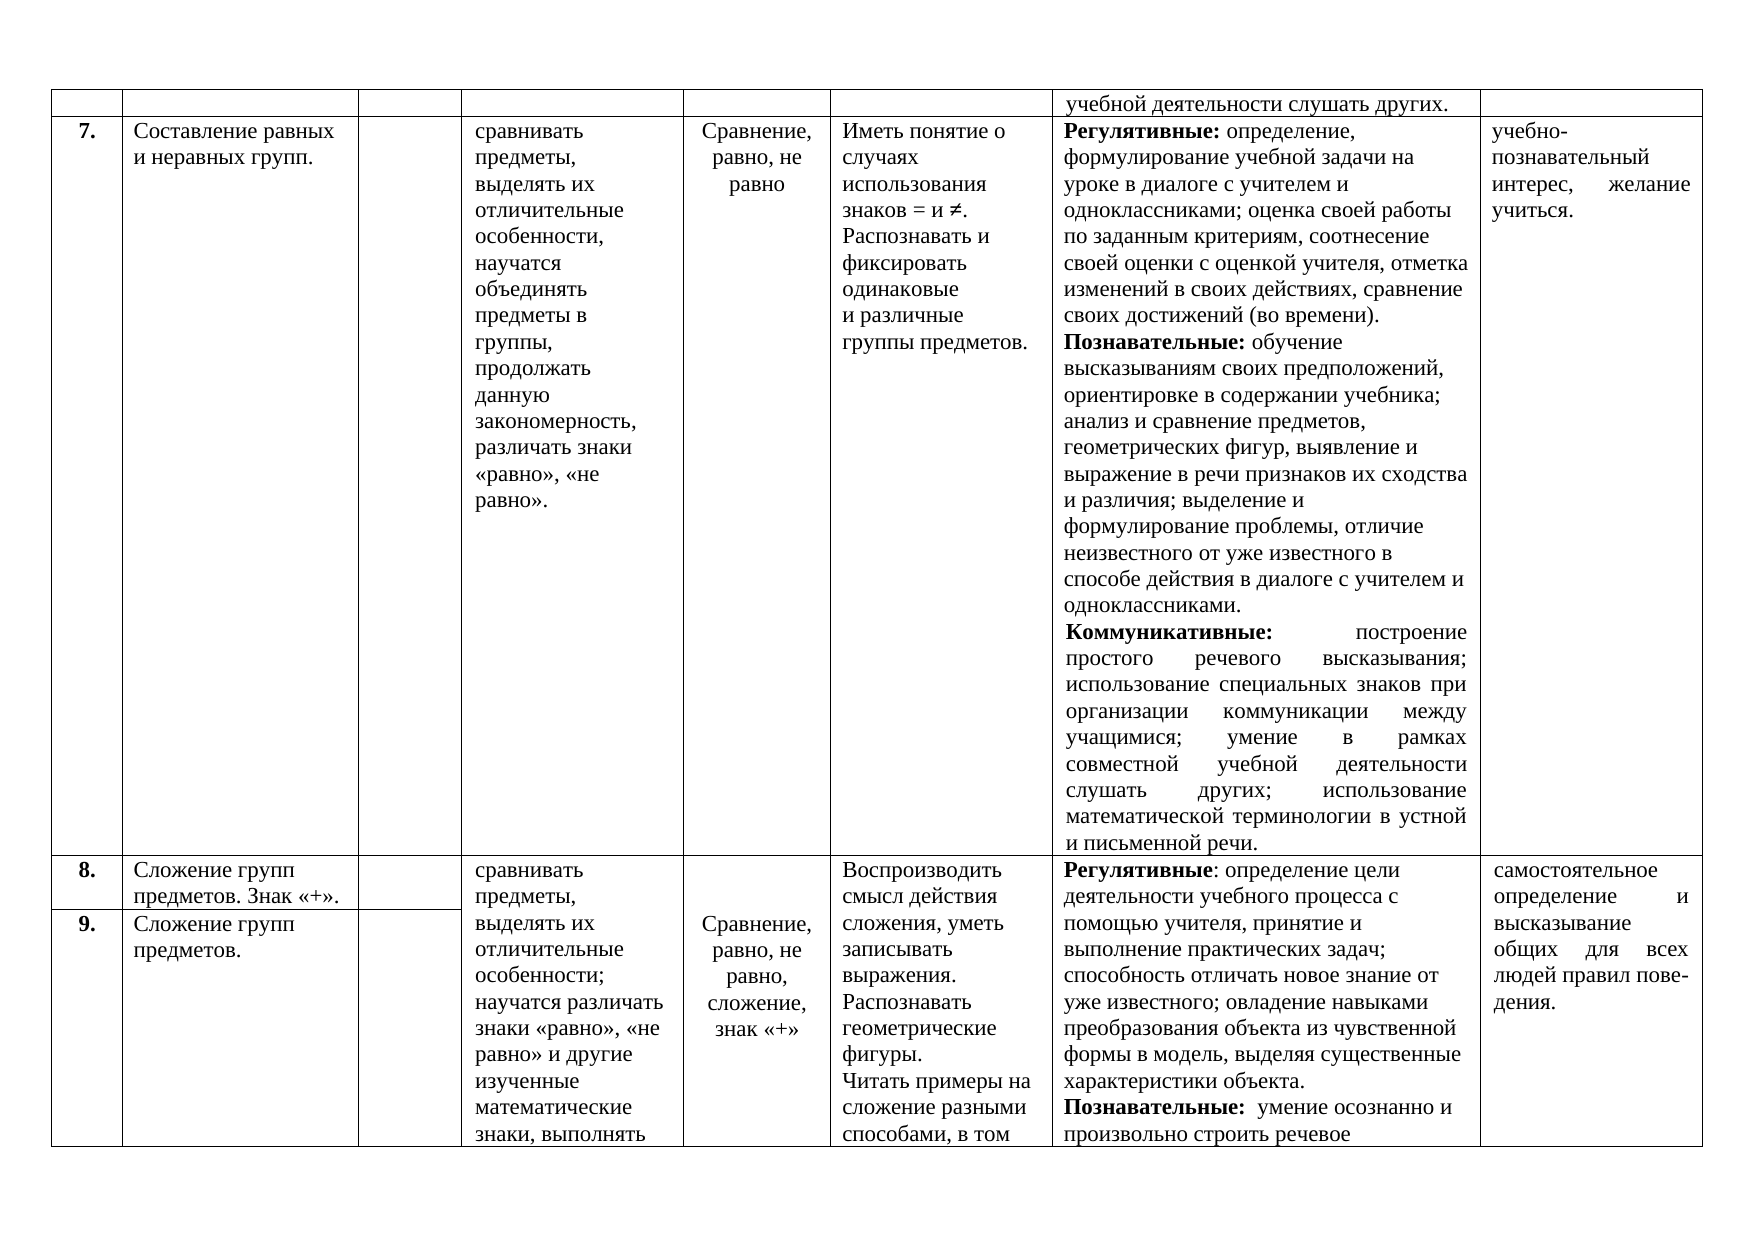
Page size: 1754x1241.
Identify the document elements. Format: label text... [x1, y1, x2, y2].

table_cell Регулятивные: определение, формулирование учебной задачи на уроке в диалоге с учителем и одноклассниками; оценка своей работы по заданным критериям, соотнесение своей оценки с оценкой учителя, отметка изменений в своих действиях, сравнение своих достижений (во времени). Познавательные: обучение высказываниям своих предположений, ориентировке в содержании учебника; анализ и сравнение предметов, геометрических фигур, выявление и выражение в речи признаков их сходства и различия; выделение и формулирование проблемы, отличие неизвестного от уже известного в способе действия в диалоге с учителем и одноклассниками. Коммуникативные: построение простого речевого высказывания; использование специальных знаков при организации коммуникации между учащимися; умение в рамках совместной учебной деятельности слушать других; использование математической терминологии в устной и письменной речи. [1053, 117, 1480, 855]
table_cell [684, 90, 830, 116]
table_cell Воспроизводить смысл действия сложения, уметь записывать выражения. Распознавать геометрические фигуры. Читать примеры на сложение разными способами, в том числе и использую названия компонентов сложения. Записывать сложение с помощью знака «+». [831, 856, 1052, 1146]
table_cell 6. [52, 90, 122, 116]
table_cell 9. [52, 910, 122, 1146]
table_cell 8. [52, 856, 122, 909]
table_cell [684, 856, 830, 909]
table_cell учебно-познавательный интерес, желание учиться. [1481, 117, 1702, 855]
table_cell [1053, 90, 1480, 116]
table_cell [684, 909, 830, 1146]
table_cell Сравнение, равно, не равно [684, 117, 830, 855]
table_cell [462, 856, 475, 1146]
table_cell [359, 117, 461, 855]
table_cell Иметь понятие о случаях использования знаков = и ≠. Распознавать и фиксировать одинаковые и различные группы предметов. [831, 117, 1052, 855]
table_cell 7. [52, 117, 122, 855]
table_cell [359, 910, 461, 1146]
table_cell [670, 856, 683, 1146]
table_cell Сложение групп предметов. Знак «+». [123, 856, 358, 909]
table_cell Составление равных и неравных групп. [123, 117, 358, 855]
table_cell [123, 90, 358, 116]
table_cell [831, 90, 1052, 116]
table_cell [359, 856, 461, 909]
table_cell сравнивать предметы, выделять их отличительные особенности, научатся объединять предметы в группы, продолжать данную закономерность, различать знаки «равно», «не равно». [462, 117, 683, 855]
table_cell Регулятивные: определение цели деятельности учебного процесса с помощью учителя, принятие и выполнение практических задач; способность отличать новое знание от уже известного; овладение навыками преобразования объекта из чувственной формы в модель, выделяя существенные характеристики объекта. Познавательные: умение осознанно и произвольно строить речевое высказывание в устной форме; освоение навыков рефлексии элементарных способов и условий действия, контроль и оценка процесса и результатов деятельности с помощью учителя. Коммуникативные: построение простого речевого высказывания; использование специальных знаков при организации коммуникации между учащимися; умение в рамках совместной учебной деятельности слушать других; использование математической терминологии в устной и письменной речи. [1053, 856, 1480, 1146]
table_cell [462, 90, 683, 116]
table_cell самостоятельное определение и высказывание общих для всех людей правил поведения. [1481, 856, 1702, 1146]
table_cell [359, 90, 461, 116]
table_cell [123, 910, 358, 1146]
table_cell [1481, 90, 1702, 116]
